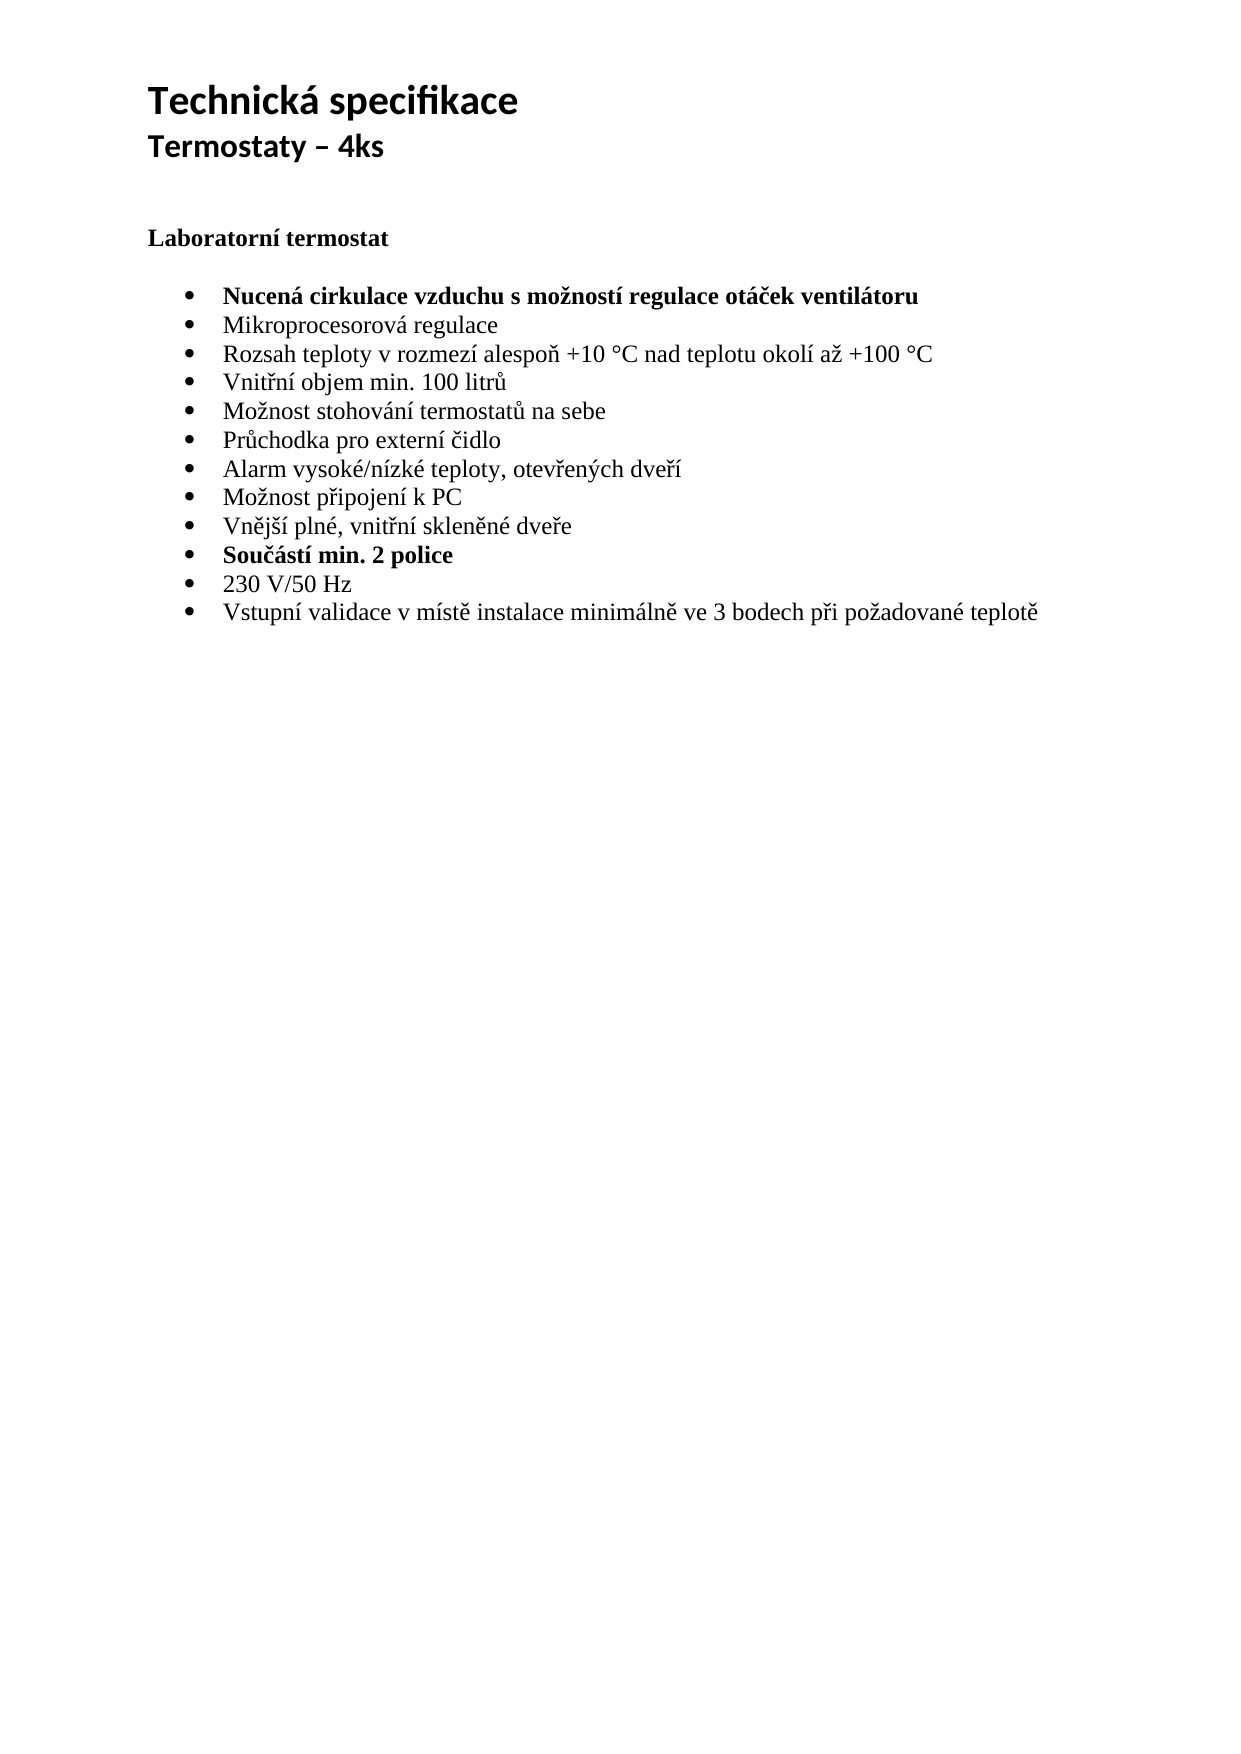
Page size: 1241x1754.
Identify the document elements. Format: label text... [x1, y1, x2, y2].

list Možnost stohování termostatů na sebe [185, 396, 1093, 425]
list Alarm vysoké/nízké teploty, otevřených dveří [185, 454, 1093, 482]
list Možnost připojení k PC [185, 482, 1093, 511]
list Vnitřní objem min. 100 litrů [185, 367, 1093, 396]
list Vnější plné, vnitřní skleněné dveře [185, 511, 1093, 540]
list 230 V/50 Hz [185, 569, 1093, 597]
list Průchodka pro externí čidlo [185, 425, 1093, 454]
list Součástí min. 2 police [185, 540, 1093, 569]
list Mikroprocesorová regulace [185, 310, 1093, 339]
text Laboratorní termostat [148, 223, 1093, 252]
list Vstupní validace v místě instalace minimálně ve 3 bodech při požadované teplotě [185, 597, 1093, 626]
list Rozsah teploty v rozmezí alespoň +10 °C nad teplotu okolí až +100 °C [185, 339, 1093, 367]
list Nucená cirkulace vzduchu s možností regulace otáček ventilátoru [185, 281, 1093, 310]
